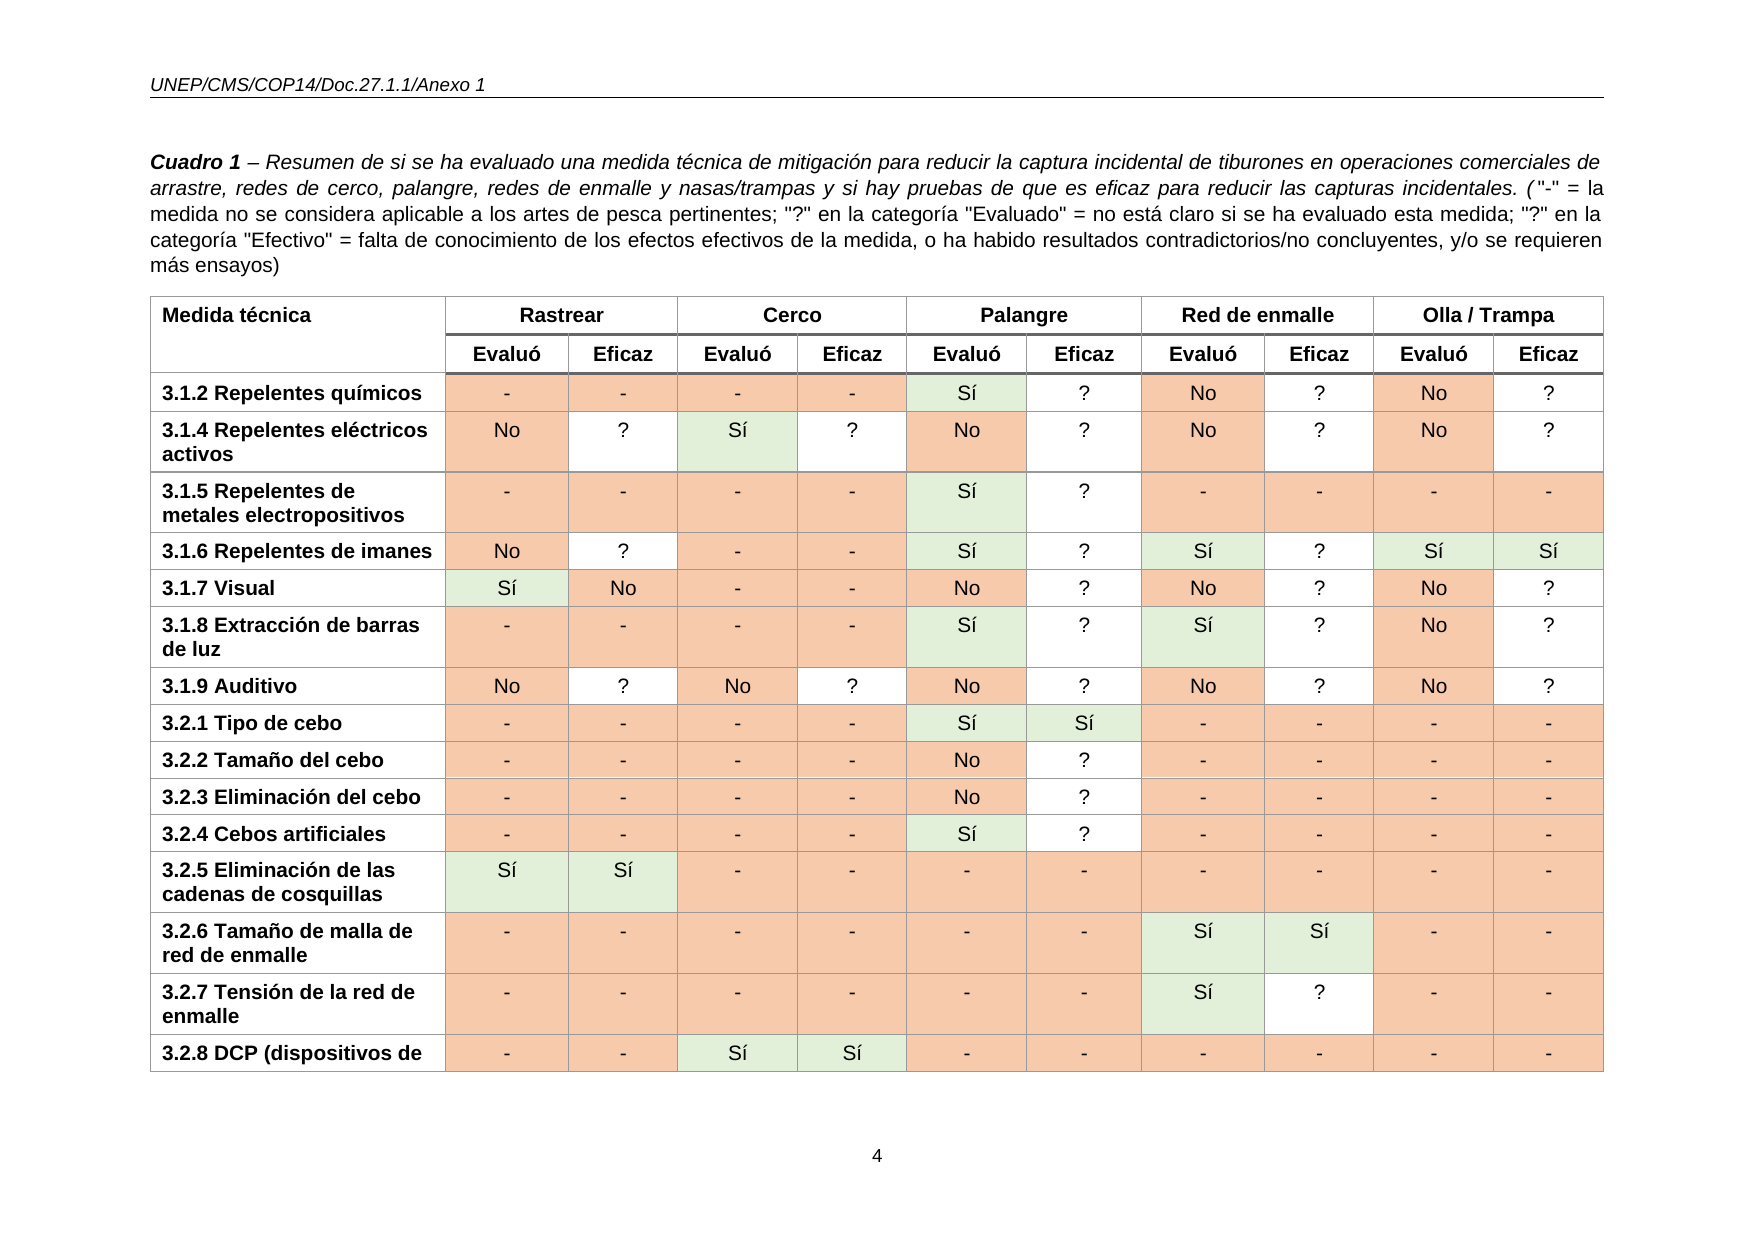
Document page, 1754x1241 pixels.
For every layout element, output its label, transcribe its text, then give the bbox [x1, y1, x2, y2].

table_cell No [446, 533, 568, 569]
table_cell 3.2.1 Tipo de cebo [151, 705, 445, 741]
table_cell - [446, 375, 568, 411]
table_header Palangre [907, 297, 1141, 333]
table_cell - [446, 913, 568, 973]
table_cell No [1142, 570, 1264, 606]
table_cell - [569, 1035, 677, 1071]
table_cell ? [1027, 473, 1141, 532]
table_cell Eficaz [1265, 336, 1373, 372]
table_cell ? [1027, 779, 1141, 814]
table_cell - [1142, 473, 1264, 532]
table_cell 3.2.5 Eliminación de las cadenas de cosquillas [151, 852, 445, 912]
table_cell No [569, 570, 677, 606]
table_cell 3.1.6 Repelentes de imanes [151, 533, 445, 569]
table_cell No [907, 570, 1026, 606]
table_cell - [569, 913, 677, 973]
table_cell 3.2.6 Tamaño de malla de red de enmalle [151, 913, 445, 973]
table_cell - [1265, 1035, 1373, 1071]
table_cell No [907, 668, 1026, 704]
table_cell - [798, 913, 906, 973]
table_cell - [1265, 705, 1373, 741]
table_cell - [1142, 742, 1264, 777]
table_cell - [1374, 1035, 1493, 1071]
table_cell - [1494, 742, 1603, 777]
table_cell 3.1.2 Repelentes químicos [151, 373, 445, 411]
table_cell ? [1027, 668, 1141, 704]
table_cell Sí [678, 412, 797, 471]
table_cell Sí [798, 1035, 906, 1071]
table_cell 3.1.7 Visual [151, 570, 445, 606]
table_header Olla / Trampa [1374, 297, 1603, 333]
table_cell No [907, 742, 1026, 777]
table_cell ? [1027, 533, 1141, 569]
table_cell - [798, 779, 906, 814]
table_cell - [446, 815, 568, 851]
table_cell - [678, 742, 797, 777]
table_cell Sí [1142, 974, 1264, 1034]
table_cell - [446, 779, 568, 814]
table_cell - [1027, 974, 1141, 1034]
table_cell No [678, 668, 797, 704]
table_cell 3.1.9 Auditivo [151, 668, 445, 704]
table_cell Sí [446, 570, 568, 606]
table_cell - [1494, 779, 1603, 814]
table_cell Sí [1374, 533, 1493, 569]
table_cell - [678, 570, 797, 606]
table_cell - [569, 705, 677, 741]
table_cell Evaluó [907, 336, 1026, 372]
table_cell Eficaz [1494, 336, 1603, 372]
table_cell 3.2.3 Eliminación del cebo [151, 779, 445, 814]
table_cell - [1494, 473, 1603, 532]
table_cell - [1265, 473, 1373, 532]
table_cell - [1142, 1035, 1264, 1071]
table_cell - [446, 742, 568, 777]
table_cell ? [569, 412, 677, 471]
table_cell - [907, 1035, 1026, 1071]
table_cell Sí [1265, 913, 1373, 973]
table_cell - [569, 742, 677, 777]
table_cell - [798, 742, 906, 777]
table_cell ? [1265, 375, 1373, 411]
table_cell - [1374, 974, 1493, 1034]
table_cell - [1374, 815, 1493, 851]
table_cell No [1142, 668, 1264, 704]
table_cell - [678, 375, 797, 411]
table_cell No [907, 412, 1026, 471]
table_cell ? [798, 668, 906, 704]
table_cell ? [1265, 668, 1373, 704]
table_cell - [1265, 852, 1373, 912]
table_cell - [569, 974, 677, 1034]
table_cell - [1027, 913, 1141, 973]
table_cell - [446, 473, 568, 532]
table_cell - [446, 974, 568, 1034]
table_cell No [446, 668, 568, 704]
table_cell - [569, 607, 677, 667]
table_cell ? [1265, 533, 1373, 569]
table_cell 3.1.5 Repelentes de metales electropositivos [151, 473, 445, 532]
table_cell - [798, 815, 906, 851]
table_cell Sí [1142, 607, 1264, 667]
table_cell No [1374, 412, 1493, 471]
table_cell ? [1027, 815, 1141, 851]
table_cell Sí [1142, 913, 1264, 973]
table_cell - [1374, 913, 1493, 973]
table_cell ? [1494, 375, 1603, 411]
table_cell ? [1265, 570, 1373, 606]
table_cell Sí [1494, 533, 1603, 569]
table_cell - [798, 607, 906, 667]
table_cell - [1374, 742, 1493, 777]
table_cell Sí [907, 473, 1026, 532]
table_cell - [446, 705, 568, 741]
table_cell Sí [1142, 533, 1264, 569]
table_cell - [678, 607, 797, 667]
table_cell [151, 1035, 445, 1071]
table_cell No [1374, 668, 1493, 704]
table_cell ? [1494, 570, 1603, 606]
table_cell - [1027, 1035, 1141, 1071]
table_cell ? [1494, 668, 1603, 704]
table_cell - [678, 815, 797, 851]
table_cell - [678, 974, 797, 1034]
table_cell - [1142, 815, 1264, 851]
table_cell - [678, 533, 797, 569]
table_cell Sí [446, 852, 568, 912]
text Cuadro 1 – Resumen de si se ha evaluado una medida técnica de mitigación para reducir la captura incidental de tiburones en operaciones comerciales de arrastre, redes de cerco, palangre, redes de enmalle y nasas/trampas y si hay pruebas de que es eficaz para reducir las capturas incidentales. ("-" = la medida no se considera aplicable a los artes de pesca pertinentes; "?" en la categoría "Evaluado" = no está claro si se ha evaluado esta medida; "?" en la categoría "Efectivo" = falta de conocimiento de los efectos efectivos de la medida, o ha habido resultados contradictorios/no concluyentes, y/o se requieren más ensayos) [150, 150, 1604, 277]
table_cell Sí [678, 1035, 797, 1071]
table_cell - [1374, 473, 1493, 532]
table_cell ? [1027, 412, 1141, 471]
table_cell Evaluó [446, 336, 568, 372]
table_cell Sí [907, 533, 1026, 569]
table_cell No [1374, 375, 1493, 411]
table_cell - [678, 705, 797, 741]
table_cell - [907, 913, 1026, 973]
table_cell 3.2.2 Tamaño del cebo [151, 742, 445, 777]
table_cell Eficaz [798, 336, 906, 372]
table_cell Evaluó [678, 336, 797, 372]
table_cell - [1142, 705, 1264, 741]
table_cell Evaluó [1142, 336, 1264, 372]
table_cell ? [1494, 412, 1603, 471]
table_header Rastrear [446, 297, 677, 333]
table_cell - [907, 852, 1026, 912]
table_cell - [678, 852, 797, 912]
table_cell No [1374, 570, 1493, 606]
table_cell - [1494, 1035, 1603, 1071]
table_cell Sí [569, 852, 677, 912]
table_cell - [1265, 815, 1373, 851]
table_cell - [798, 375, 906, 411]
table_cell - [1494, 913, 1603, 973]
table_cell 3.2.4 Cebos artificiales [151, 815, 445, 851]
table_cell ? [1494, 607, 1603, 667]
table_cell - [1494, 974, 1603, 1034]
table_cell 3.2.7 Tensión de la red de enmalle [151, 974, 445, 1034]
table_header Red de enmalle [1142, 297, 1373, 333]
table_cell No [446, 412, 568, 471]
table_cell ? [1265, 607, 1373, 667]
table_cell ? [1027, 375, 1141, 411]
table_cell Evaluó [1374, 336, 1493, 372]
table_cell - [678, 913, 797, 973]
table_cell - [1027, 852, 1141, 912]
table_cell No [1142, 412, 1264, 471]
table_cell - [678, 779, 797, 814]
table_cell No [907, 779, 1026, 814]
table_cell ? [1265, 412, 1373, 471]
table_cell 3.1.8 Extracción de barras de luz [151, 607, 445, 667]
table_cell - [569, 815, 677, 851]
table_cell Sí [907, 705, 1026, 741]
table_cell Eficaz [1027, 336, 1141, 372]
table_cell - [1374, 852, 1493, 912]
table_cell - [569, 473, 677, 532]
table_cell 3.1.4 Repelentes eléctricos activos [151, 412, 445, 471]
table_cell ? [1027, 570, 1141, 606]
table_cell - [1265, 779, 1373, 814]
table_cell - [798, 705, 906, 741]
table_cell Sí [1027, 705, 1141, 741]
table_header Medida técnica [151, 297, 445, 372]
table_cell - [1494, 815, 1603, 851]
table_cell - [798, 533, 906, 569]
table_cell - [1265, 742, 1373, 777]
table_cell No [1142, 375, 1264, 411]
table_cell - [446, 1035, 568, 1071]
table_cell Sí [907, 815, 1026, 851]
table_cell Sí [907, 375, 1026, 411]
table_cell - [569, 779, 677, 814]
table_cell - [1494, 852, 1603, 912]
table_header Cerco [678, 297, 906, 333]
table_cell - [1142, 852, 1264, 912]
table_cell - [1494, 705, 1603, 741]
table_cell No [1374, 607, 1493, 667]
table_cell - [446, 607, 568, 667]
table_cell - [1142, 779, 1264, 814]
table_cell - [798, 473, 906, 532]
table_cell Sí [907, 607, 1026, 667]
table_cell - [1374, 779, 1493, 814]
table_cell - [798, 852, 906, 912]
table_cell ? [569, 533, 677, 569]
table_cell ? [1027, 607, 1141, 667]
table_cell ? [798, 412, 906, 471]
table_cell - [569, 375, 677, 411]
table_cell Eficaz [569, 336, 677, 372]
table_cell - [798, 570, 906, 606]
table_cell - [798, 974, 906, 1034]
table_cell - [1374, 705, 1493, 741]
table_cell - [678, 473, 797, 532]
table_cell ? [1027, 742, 1141, 777]
table_cell ? [1265, 974, 1373, 1034]
table_cell - [907, 974, 1026, 1034]
table_cell ? [569, 668, 677, 704]
